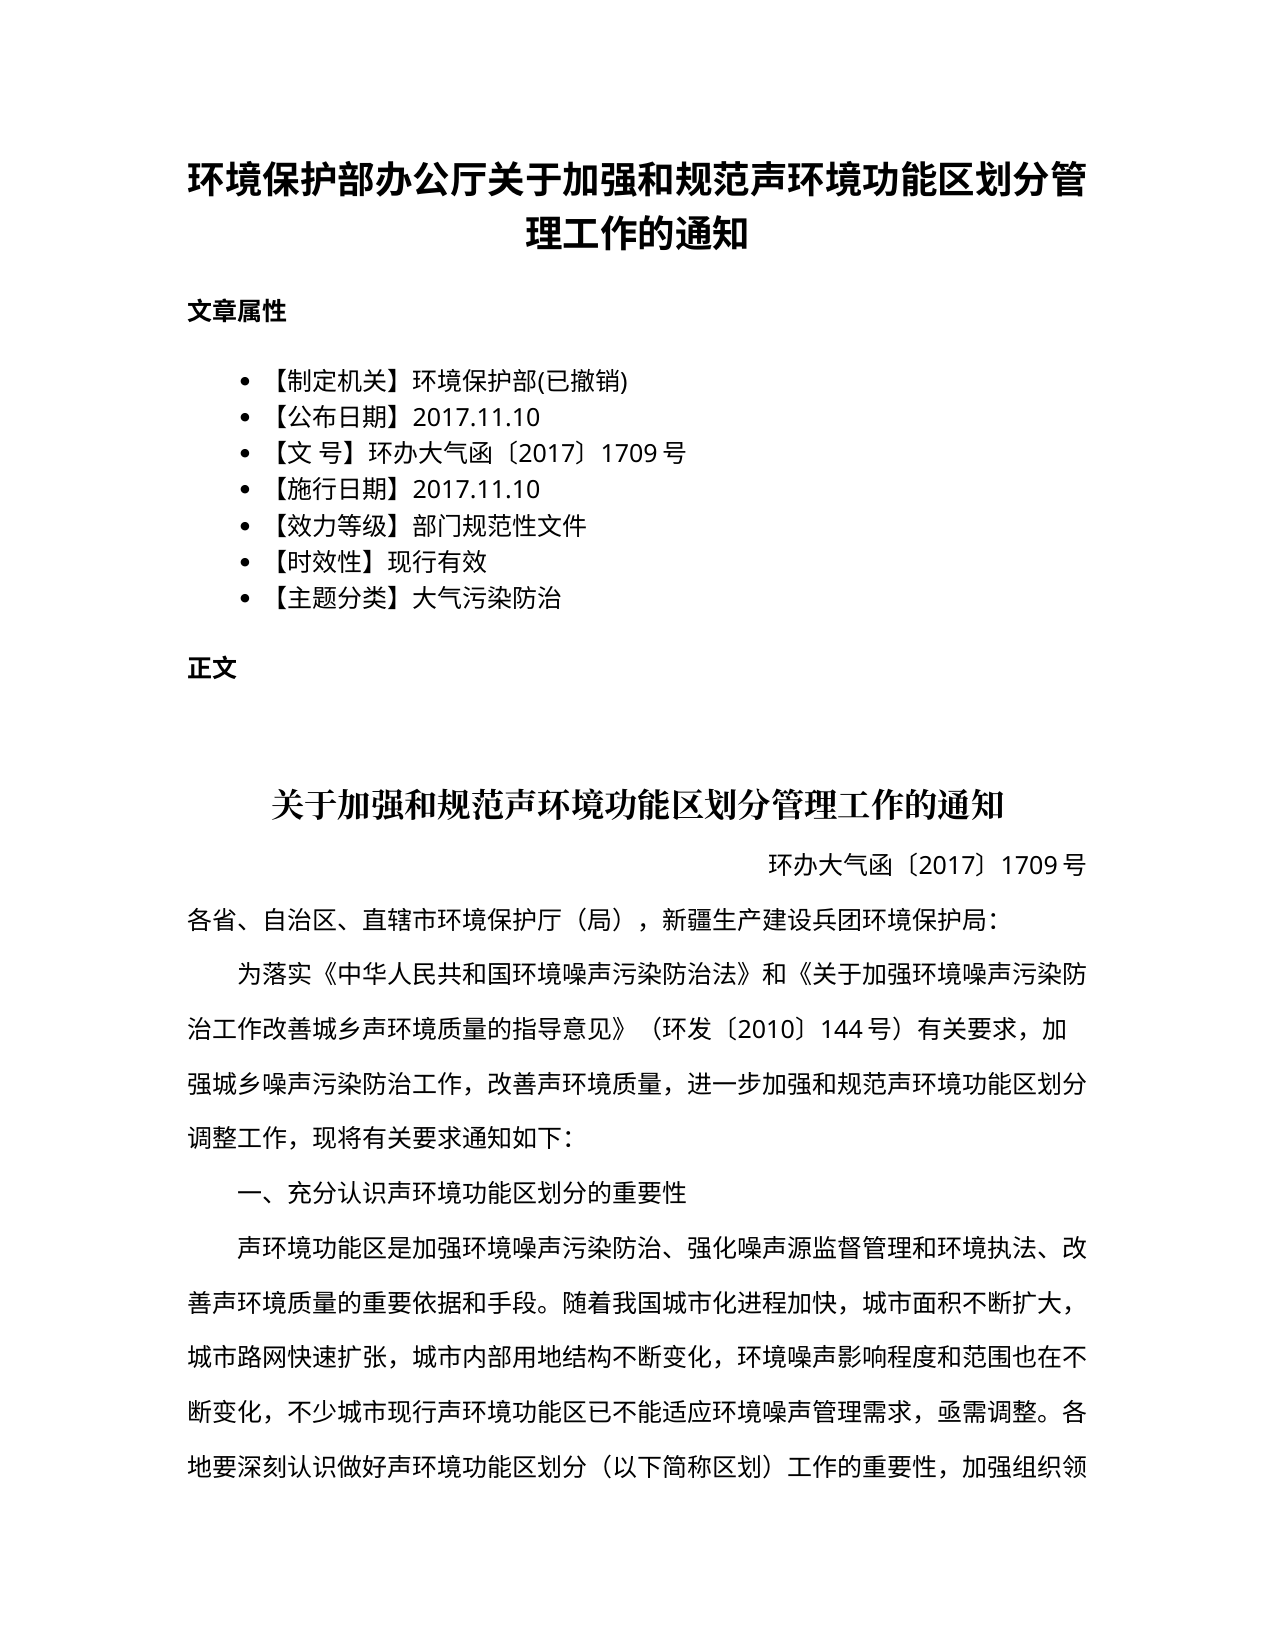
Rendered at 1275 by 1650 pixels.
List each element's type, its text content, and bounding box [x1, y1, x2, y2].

subtitle 文章属性 [187, 292, 1087, 328]
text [187, 936, 1087, 1483]
text 环境保护部办公厅关于加强和规范声环境功能区划分管理工作的通知 [187, 150, 1087, 258]
text 环办大气函〔2017〕1709号 [187, 827, 1087, 882]
list 【主题分类】大气污染防治 [241, 579, 1087, 615]
text 各省、自治区、直辖市环境保护厅（局），新疆生产建设兵团环境保护局： [187, 882, 1087, 936]
list 【公布日期】2017.11.10 [241, 397, 1087, 434]
list 【文 号】环办大气函〔2017〕1709号 [241, 434, 1087, 470]
list 【时效性】现行有效 [241, 542, 1087, 579]
list 【效力等级】部门规范性文件 [241, 506, 1087, 542]
list 【施行日期】2017.11.10 [241, 470, 1087, 506]
list 【制定机关】环境保护部(已撤销) [241, 361, 1087, 397]
subtitle 正文 [187, 648, 1087, 684]
title 关于加强和规范声环境功能区划分管理工作的通知 [187, 772, 1087, 827]
